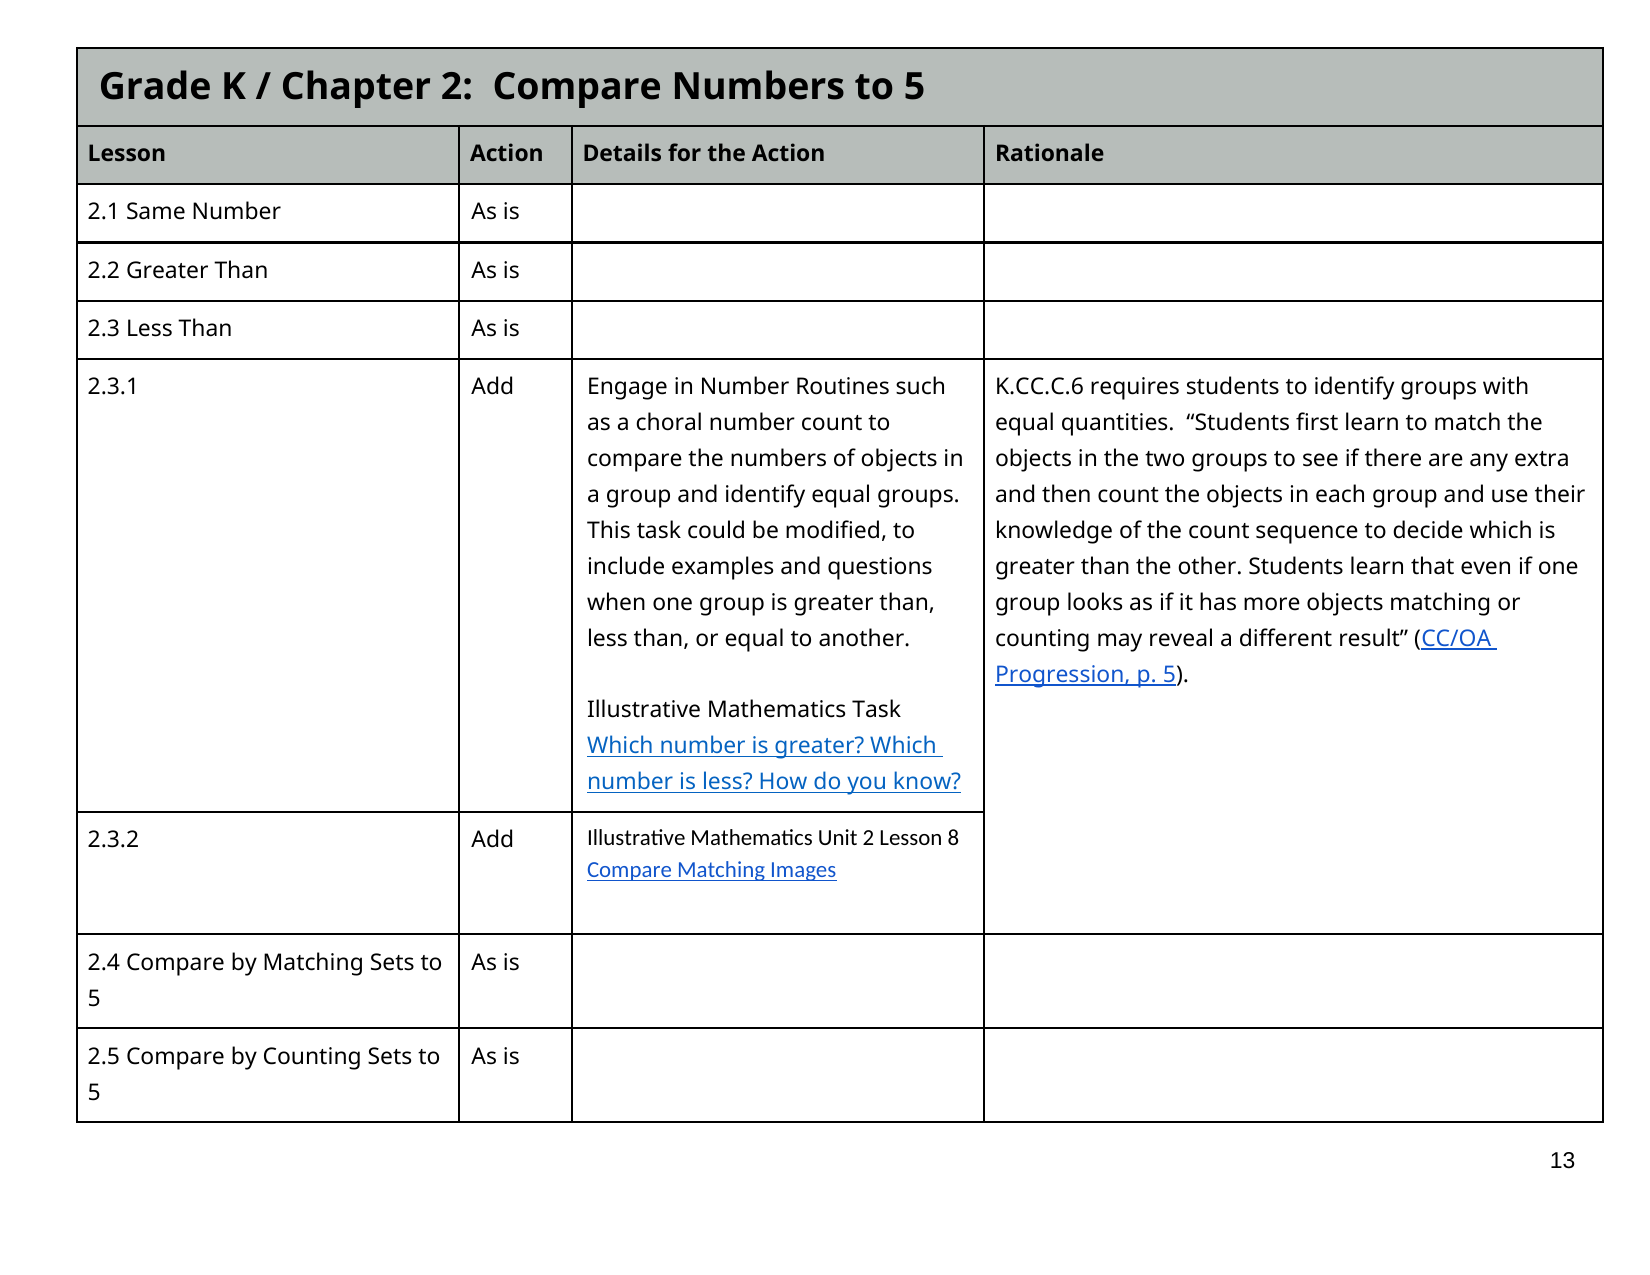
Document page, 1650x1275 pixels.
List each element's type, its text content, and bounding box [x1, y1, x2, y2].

table_cell [985, 244, 1602, 299]
table_cell Rationale [985, 127, 1602, 183]
table_cell Add [460, 360, 571, 811]
table_cell Add [460, 813, 571, 933]
table_cell [573, 1029, 983, 1121]
table_cell 2.3 Less Than [78, 302, 458, 357]
table_cell 2.5 Compare by Counting Sets to 5 [78, 1029, 458, 1121]
table_cell Illustrative Mathematics Unit 2 Lesson 8 Compare Matching Images [573, 813, 983, 933]
table_cell 2.4 Compare by Matching Sets to 5 [78, 935, 458, 1027]
table_header Grade K / Chapter 2: Compare Numbers to 5 [78, 49, 1602, 125]
table_cell Details for the Action [573, 127, 983, 183]
table_cell [573, 302, 983, 357]
table_cell [573, 185, 983, 241]
table_cell [985, 185, 1602, 241]
table_cell [985, 302, 1602, 357]
table_cell As is [460, 1029, 571, 1121]
table_cell Lesson [78, 127, 458, 183]
table_cell Action [460, 127, 571, 183]
table_cell [573, 935, 983, 1027]
table_cell Engage in Number Routines such as a choral number count to compare the numbers of objects in a group and identify equal groups. This task could be modified, to include examples and questions when one group is greater than, less than, or equal to another. Illustrative Mathematics Task Which number is greater? Which number is less? How do you know? [573, 360, 983, 811]
table_cell As is [460, 244, 571, 299]
table_cell 2.3.1 [78, 360, 458, 811]
table_cell 2.1 Same Number [78, 185, 458, 241]
table_cell K.CC.C.6 requires students to identify groups with equal quantities. “Students first learn to match the objects in the two groups to see if there are any extra and then count the objects in each group and use their knowledge of the count sequence to decide which is greater than the other. Students learn that even if one group looks as if it has more objects matching or counting may reveal a different result” (CC/OA Progression, p. 5). [985, 360, 1602, 933]
table_cell [985, 1029, 1602, 1121]
table_cell 2.3.2 [78, 813, 458, 933]
table_cell 2.2 Greater Than [78, 244, 458, 299]
table_cell As is [460, 185, 571, 241]
table_cell [985, 935, 1602, 1027]
table_cell As is [460, 935, 571, 1027]
table_cell [573, 244, 983, 299]
table_cell As is [460, 302, 571, 357]
